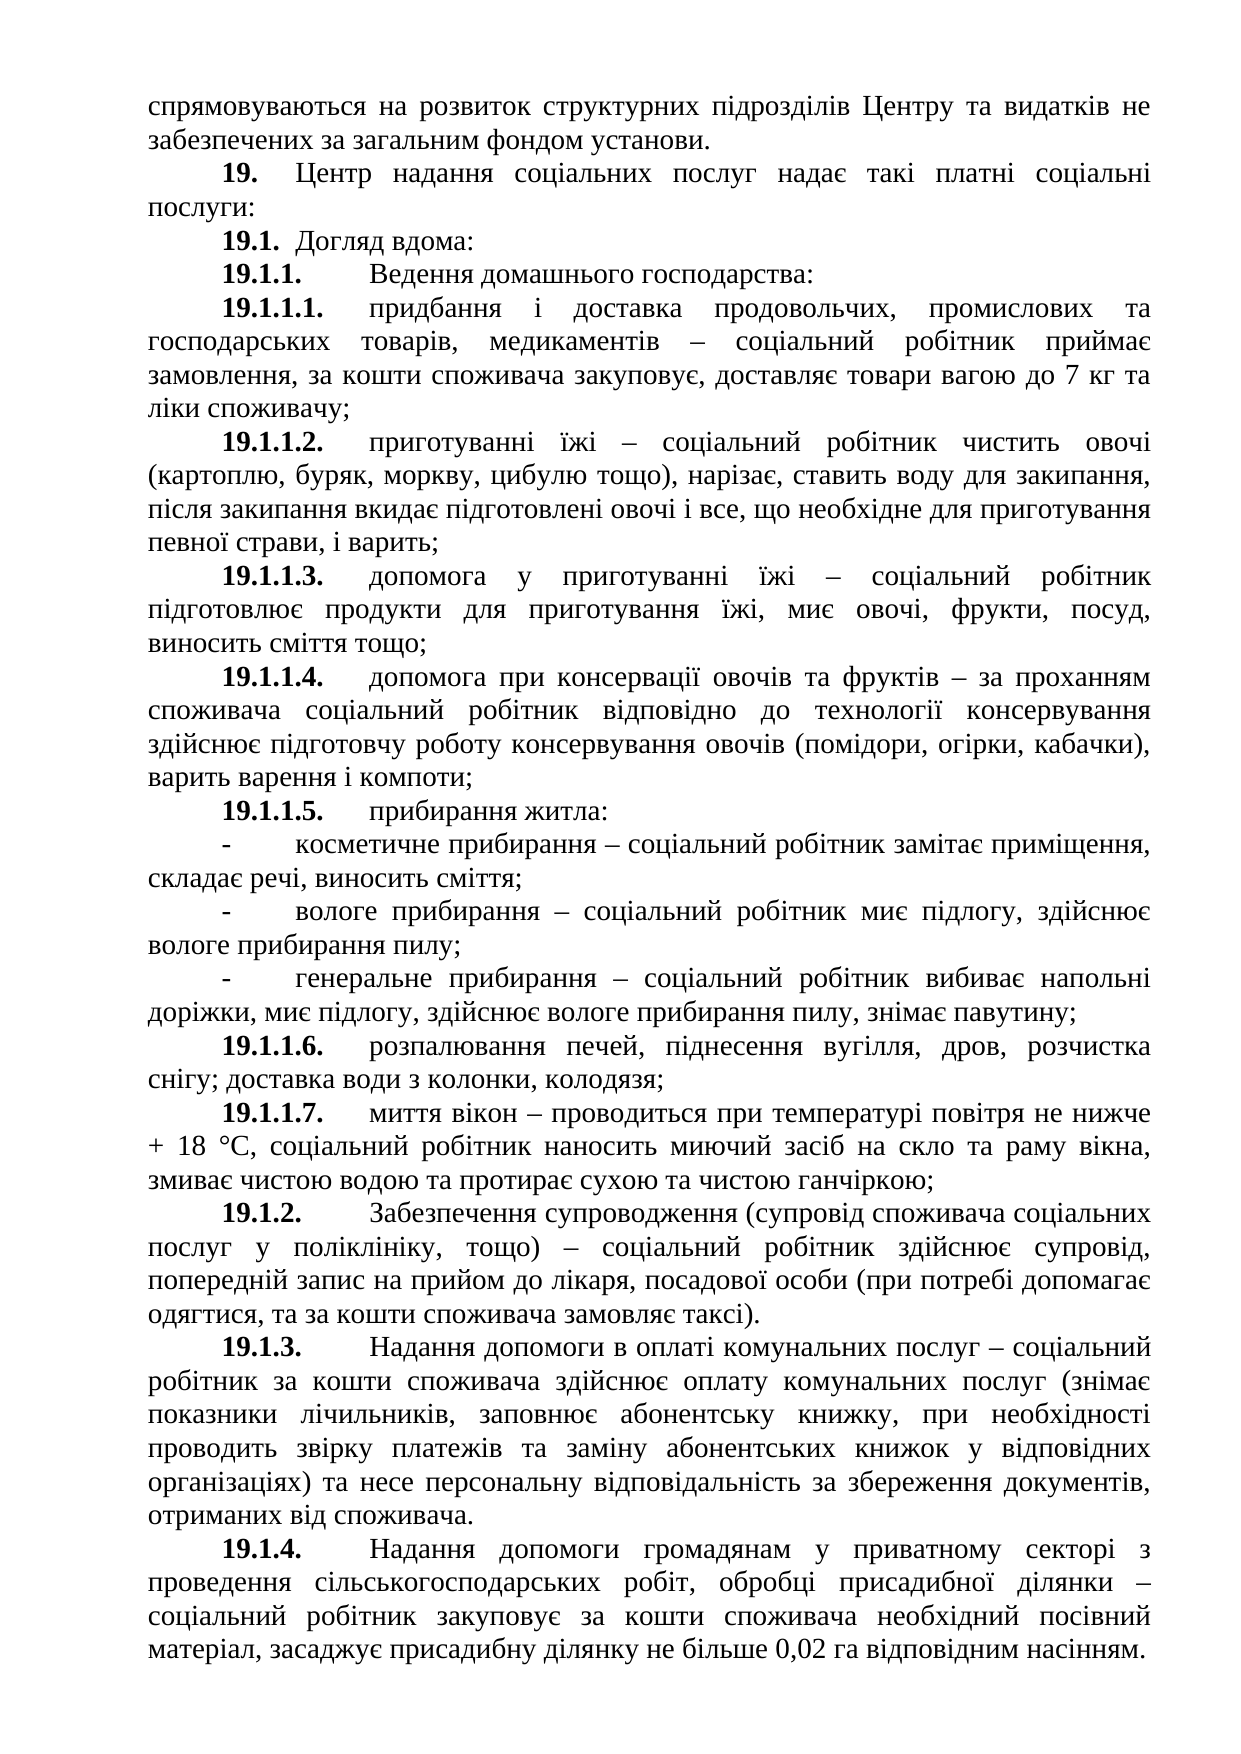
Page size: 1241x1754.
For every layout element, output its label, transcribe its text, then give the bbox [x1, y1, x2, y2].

list генеральне прибирання – соціальний робітник вибиває напольні доріжки, миє підлогу, здійснює вологе прибирання пилу, знімає павутину; [148, 961, 1152, 1028]
list миття вікон – проводиться при температурі повітря не нижче + 18 °С, соціальний робітник наносить миючий засіб на скло та раму вікна, змиває чистою водою та протирає сухою та чистою ганчіркою; [148, 1095, 1152, 1195]
list приготуванні їжі – соціальний робітник чистить овочі (картоплю, буряк, моркву, цибулю тощо), нарізає, ставить воду для закипання, після закипання вкидає підготовлені овочі і все, що необхідне для приготування певної страви, і варить; [148, 424, 1152, 558]
list косметичне прибирання – соціальний робітник замітає приміщення, складає речі, виносить сміття; [148, 826, 1152, 893]
list Забезпечення супроводження (супровід споживача соціальних послуг у поліклініку, тощо) – соціальний робітник здійснює супровід, попередній запис на прийом до лікаря, посадової особи (при потребі допомагає одягтися, та за кошти споживача замовляє таксі). [148, 1195, 1152, 1329]
list допомога у приготуванні їжі – соціальний робітник підготовлює продукти для приготування їжі, миє овочі, фрукти, посуд, виносить сміття тощо; [148, 558, 1152, 659]
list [148, 88, 1152, 156]
list Надання допомоги в оплаті комунальних послуг – соціальний робітник за кошти споживача здійснює оплату комунальних послуг (знімає показники лічильників, заповнює абонентську книжку, при необхідності проводить звірку платежів та заміну абонентських книжок у відповідних організаціях) та несе персональну відповідальність за збереження документів, отриманих від споживача. [148, 1329, 1152, 1531]
list вологе прибирання – соціальний робітник миє підлогу, здійснює вологе прибирання пилу; [148, 893, 1152, 961]
list Надання допомоги громадянам у приватному секторі з проведення сільськогосподарських робіт, обробці присадибної ділянки – соціальний робітник закуповує за кошти споживача необхідний посівний матеріал, засаджує присадибну ділянку не більше 0,02 га відповідним насінням. [148, 1531, 1152, 1665]
list Догляд вдома: [148, 223, 1152, 256]
list розпалювання печей, піднесення вугілля, дров, розчистка снігу; доставка води з колонки, колодязя; [148, 1028, 1152, 1095]
list прибирання житла: [148, 793, 1152, 826]
list придбання і доставка продовольчих, промислових та господарських товарів, медикаментів – соціальний робітник приймає замовлення, за кошти споживача закуповує, доставляє товари вагою до 7 кг та ліки споживачу; [148, 290, 1152, 424]
list Центр надання соціальних послуг надає такі платні соціальні послуги: [148, 156, 1152, 223]
list Ведення домашнього господарства: [148, 256, 1152, 290]
list допомога при консервації овочів та фруктів – за проханням споживача соціальний робітник відповідно до технології консервування здійснює підготовчу роботу консервування овочів (помідори, огірки, кабачки), варить варення і компоти; [148, 659, 1152, 793]
